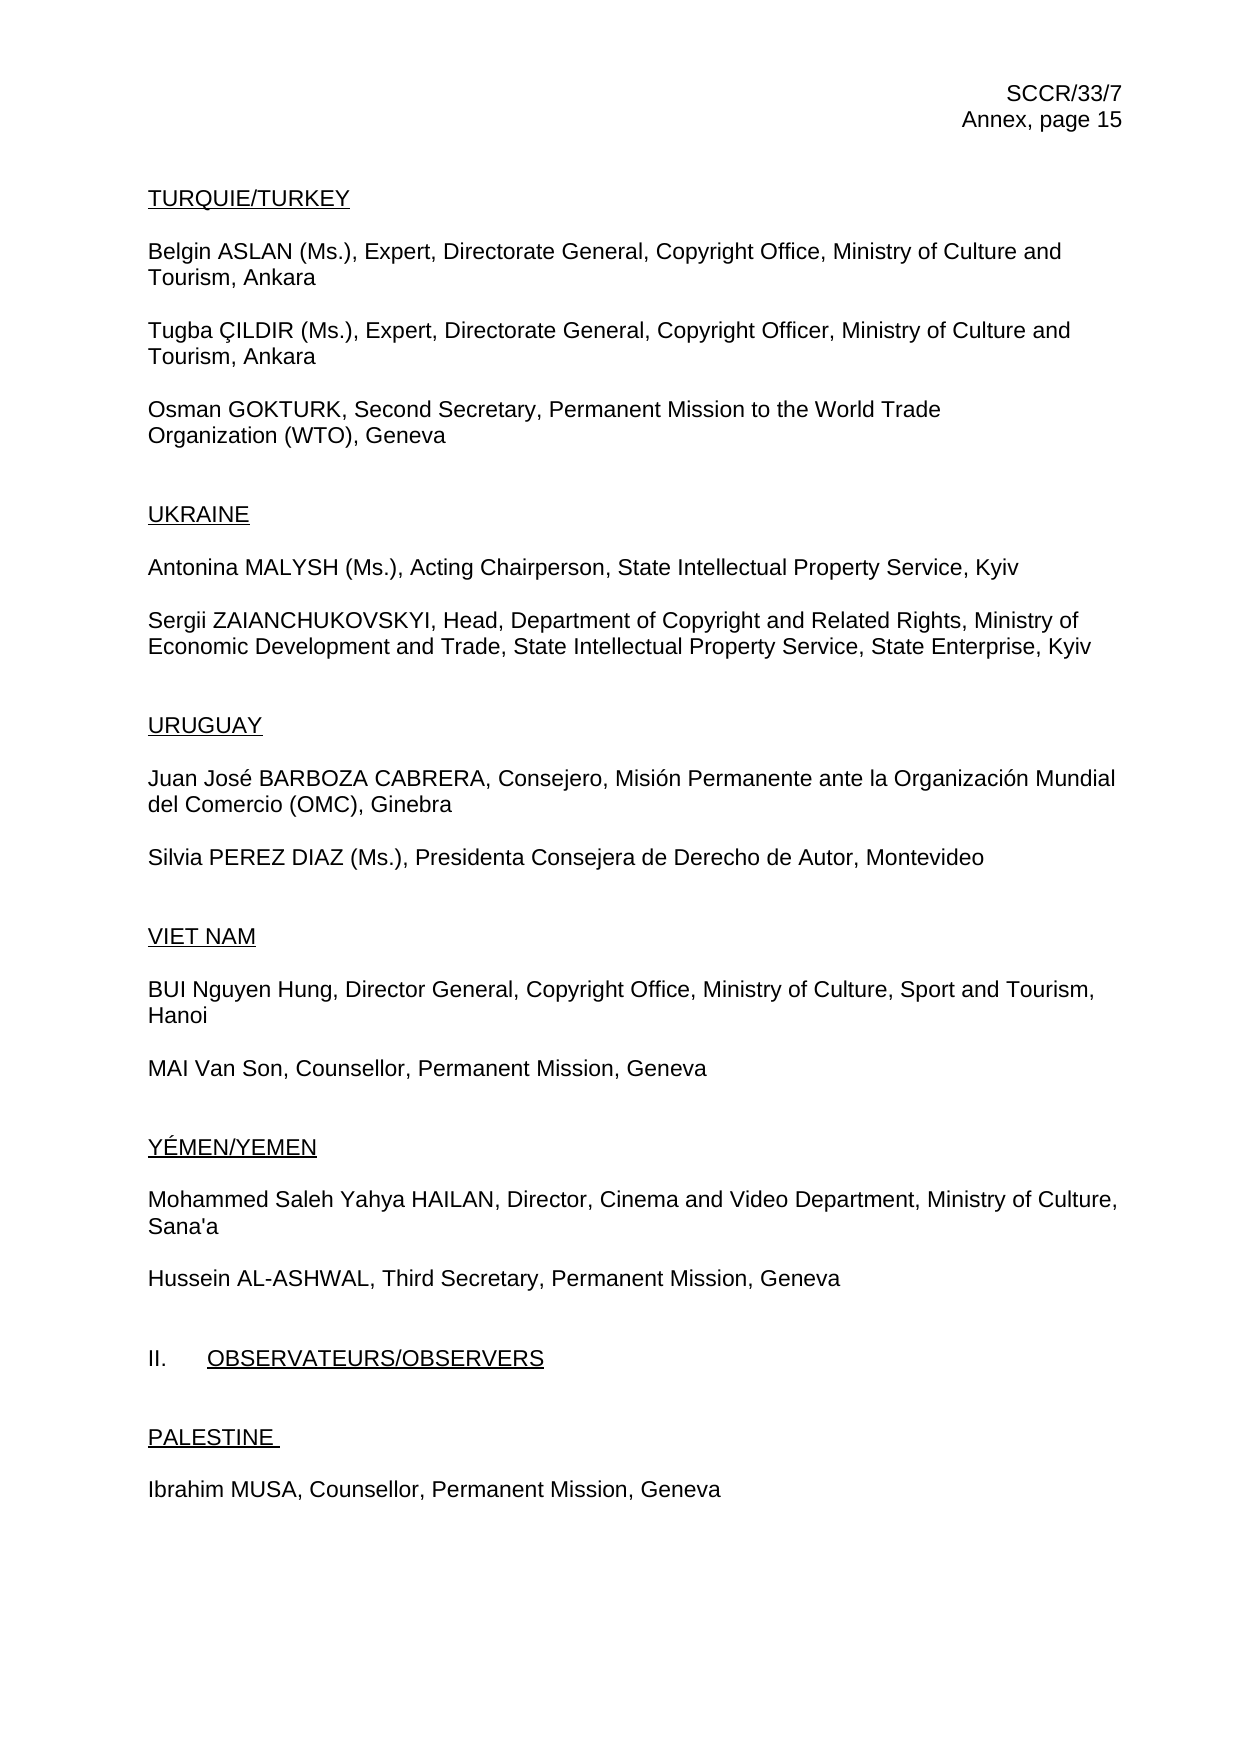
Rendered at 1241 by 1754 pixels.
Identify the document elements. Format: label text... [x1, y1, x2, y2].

text TURQUIE/TURKEY [148, 185, 1122, 211]
text URUGUAY [148, 712, 1122, 738]
text BUI Nguyen Hung, Director General, Copyright Office, Ministry of Culture, Sport and Tourism, Hanoi [148, 976, 1122, 1028]
text PALESTINE [148, 1423, 1122, 1450]
text Silvia PEREZ DIAZ (Ms.), Presidenta Consejera de Derecho de Autor, Montevideo [148, 844, 1122, 870]
text VIET NAM [148, 923, 1122, 949]
text Ibrahim MUSA, Counsellor, Permanent Mission, Geneva [148, 1476, 1122, 1503]
text Organization (WTO), Geneva [148, 422, 1122, 448]
text YÉMEN/YEMEN [148, 1134, 1122, 1160]
text II. OBSERVATEURS/OBSERVERS [148, 1344, 1122, 1371]
text Sergii ZAIANCHUKOVSKYI, Head, Department of Copyright and Related Rights, Ministry of Economic Development and Trade, State Intellectual Property Service, State Enterprise, Kyiv [148, 607, 1122, 659]
text Belgin ASLAN (Ms.), Expert, Directorate General, Copyright Office, Ministry of Culture and Tourism, Ankara [148, 238, 1122, 290]
text Juan José BARBOZA CABRERA, Consejero, Misión Permanente ante la Organización Mundial del Comercio (OMC), Ginebra [148, 765, 1122, 817]
text Antonina MALYSH (Ms.), Acting Chairperson, State Intellectual Property Service, Kyiv [148, 554, 1122, 580]
text Tugba ÇILDIR (Ms.), Expert, Directorate General, Copyright Officer, Ministry of Culture and Tourism, Ankara [148, 317, 1122, 369]
text Mohammed Saleh Yahya HAILAN, Director, Cinema and Video Department, Ministry of Culture, Sana'a [148, 1186, 1122, 1239]
text UKRAINE [148, 501, 1122, 527]
text Hussein AL-ASHWAL, Third Secretary, Permanent Mission, Geneva [148, 1265, 1122, 1292]
text MAI Van Son, Counsellor, Permanent Mission, Geneva [148, 1054, 1122, 1081]
text Osman GOKTURK, Second Secretary, Permanent Mission to the World Trade [148, 396, 1122, 422]
